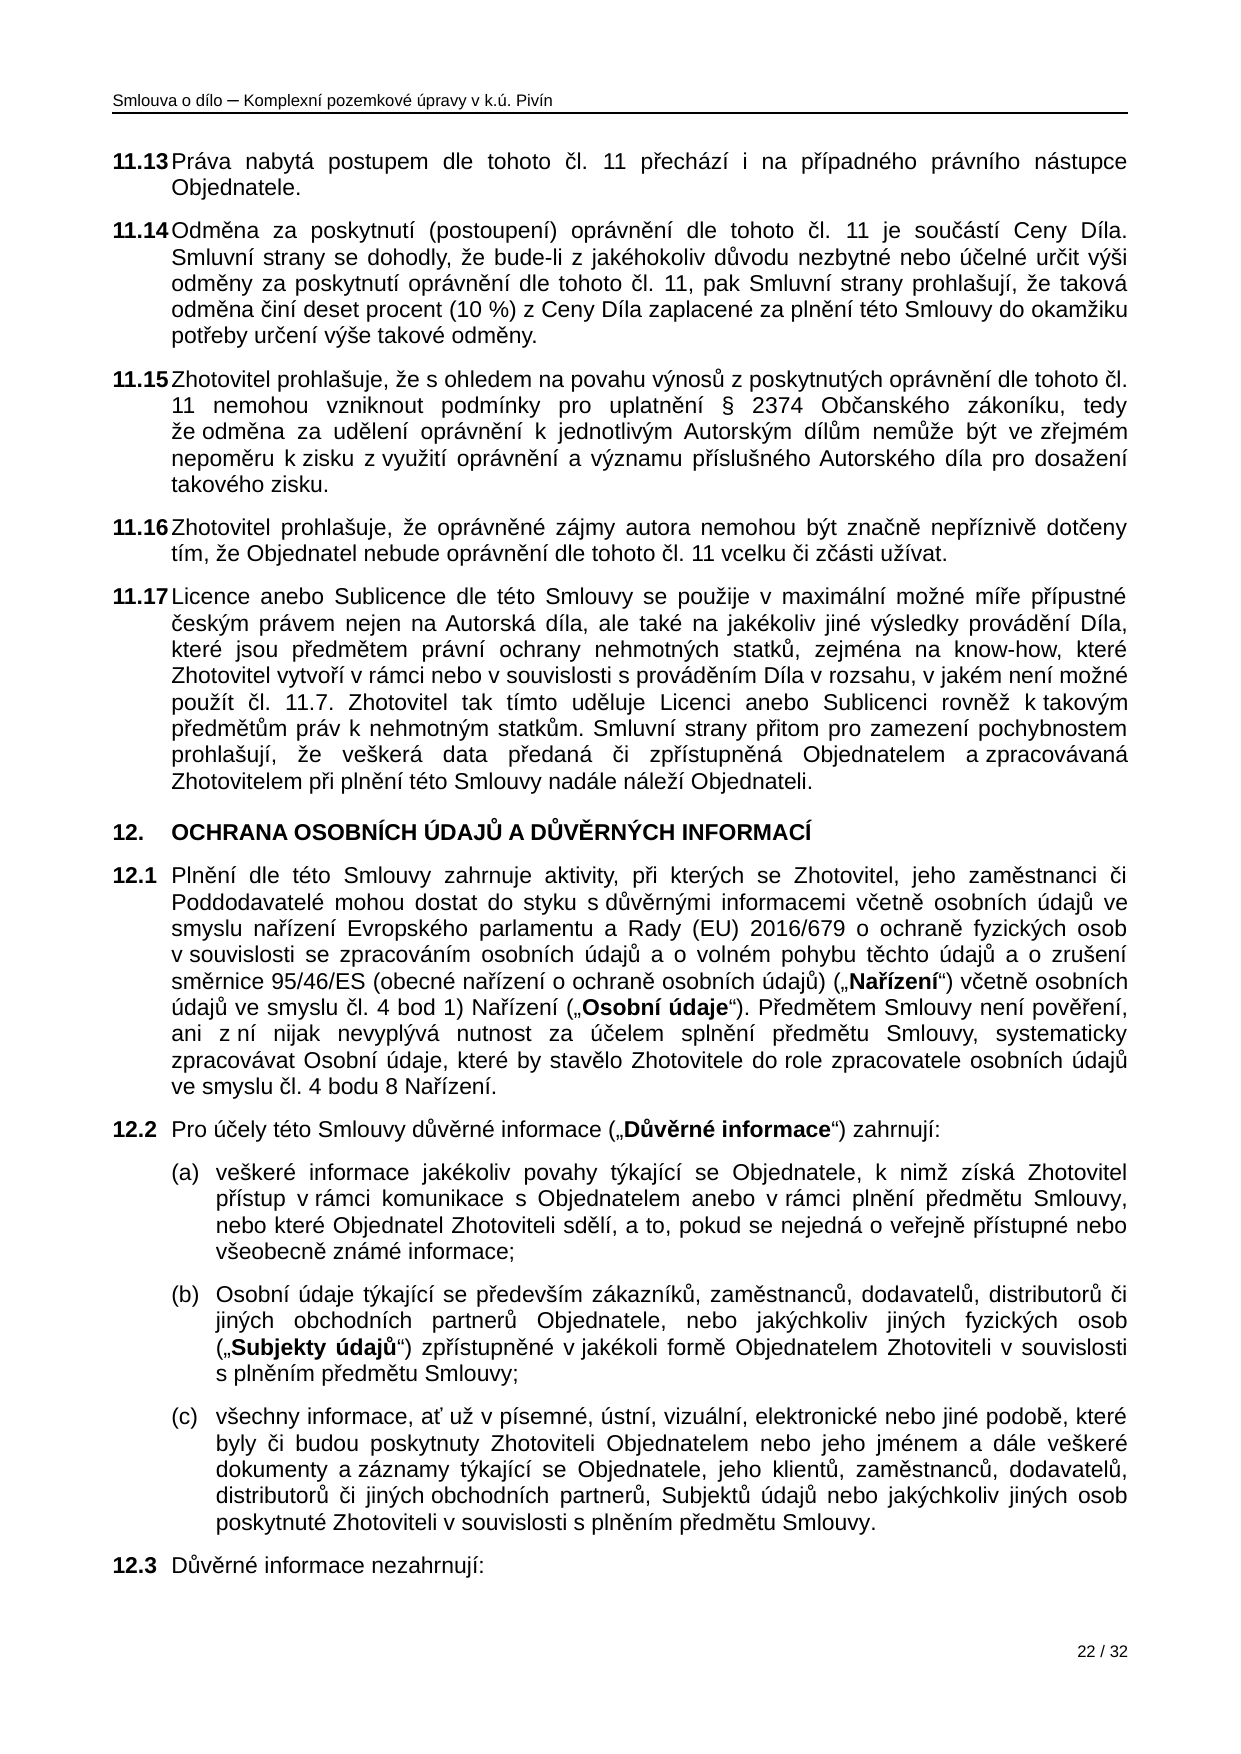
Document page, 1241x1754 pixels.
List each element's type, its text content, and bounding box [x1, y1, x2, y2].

text Plnění dle této Smlouvy zahrnuje aktivity, při kterých se Zhotovitel, jeho zaměstnanci či Poddodavatelé mohou dostat do styku s důvěrnými informacemi včetně osobních údajů ve smyslu nařízení Evropského parlamentu a Rady (EU) 2016/679 o ochraně fyzických osob v souvislosti se zpracováním osobních údajů a o volném pohybu těchto údajů a o zrušení směrnice 95/46/ES (obecné nařízení o ochraně osobních údajů) („Nařízení“) včetně osobních údajů ve smyslu čl. 4 bod 1) Nařízení („Osobní údaje“). Předmětem Smlouvy není pověření, ani z ní nijak nevyplývá nutnost za účelem splnění předmětu Smlouvy, systematicky zpracovávat Osobní údaje, které by stavělo Zhotovitele do role zpracovatele osobních údajů ve smyslu čl. 4 bodu 8 Nařízení. [112, 862, 1128, 1099]
text Práva nabytá postupem dle tohoto čl. 11 přechází i na případného právního nástupce Objednatele. [112, 148, 1128, 200]
text Licence anebo Sublicence dle této Smlouvy se použije v maximální možné míře přípustné českým právem nejen na Autorská díla, ale také na jakékoliv jiné výsledky provádění Díla, které jsou předmětem právní ochrany nehmotných statků, zejména na know-how, které Zhotovitel vytvoří v rámci nebo v souvislosti s prováděním Díla v rozsahu, v jakém není možné použít čl. 11.7. Zhotovitel tak tímto uděluje Licenci anebo Sublicenci rovněž k takovým předmětům práv k nehmotným statkům. Smluvní strany přitom pro zamezení pochybnostem prohlašují, že veškerá data předaná či zpřístupněná Objednatelem a zpracovávaná Zhotovitelem při plnění této Smlouvy nadále náleží Objednateli. [112, 583, 1128, 794]
text Osobní údaje týkající se především zákazníků, zaměstnanců, dodavatelů, distributorů či jiných obchodních partnerů Objednatele, nebo jakýchkoliv jiných fyzických osob („Subjekty údajů“) zpřístupněné v jakékoli formě Objednatelem Zhotoviteli v souvislosti s plněním předmětu Smlouvy; [171, 1281, 1128, 1387]
text Ochrana osobních údajů a Důvěrných informací [112, 819, 1128, 846]
text všechny informace, ať už v písemné, ústní, vizuální, elektronické nebo jiné podobě, které byly či budou poskytnuty Zhotoviteli Objednatelem nebo jeho jménem a dále veškeré dokumenty a záznamy týkající se Objednatele, jeho klientů, zaměstnanců, dodavatelů, distributorů či jiných obchodních partnerů, Subjektů údajů nebo jakýchkoliv jiných osob poskytnuté Zhotoviteli v souvislosti s plněním předmětu Smlouvy. [171, 1403, 1128, 1535]
list veškeré informace jakékoliv povahy týkající se Objednatele, k nimž získá Zhotovitel přístup v rámci komunikace s Objednatelem anebo v rámci plnění předmětu Smlouvy, nebo které Objednatel Zhotoviteli sdělí, a to, pokud se nejedná o veřejně přístupné nebo všeobecně známé informace; [171, 1159, 1128, 1264]
text Zhotovitel prohlašuje, že s ohledem na povahu výnosů z poskytnutých oprávnění dle tohoto čl. 11 nemohou vzniknout podmínky pro uplatnění § 2374 Občanského zákoníku, tedy že odměna za udělení oprávnění k jednotlivým Autorským dílům nemůže být ve zřejmém nepoměru k zisku z využití oprávnění a významu příslušného Autorského díla pro dosažení takového zisku. [112, 366, 1128, 497]
text Zhotovitel prohlašuje, že oprávněné zájmy autora nemohou být značně nepříznivě dotčeny tím, že Objednatel nebude oprávnění dle tohoto čl. 11 vcelku či zčásti užívat. [112, 514, 1128, 567]
text Pro účely této Smlouvy důvěrné informace („Důvěrné informace“) zahrnují: [112, 1116, 1128, 1142]
text Důvěrné informace nezahrnují: [112, 1552, 1128, 1578]
text Odměna za poskytnutí (postoupení) oprávnění dle tohoto čl. 11 je součástí Ceny Díla. Smluvní strany se dohodly, že bude-li z jakéhokoliv důvodu nezbytné nebo účelné určit výši odměny za poskytnutí oprávnění dle tohoto čl. 11, pak Smluvní strany prohlašují, že taková odměna činí deset procent (10 %) z Ceny Díla zaplacené za plnění této Smlouvy do okamžiku potřeby určení výše takové odměny. [112, 217, 1128, 349]
